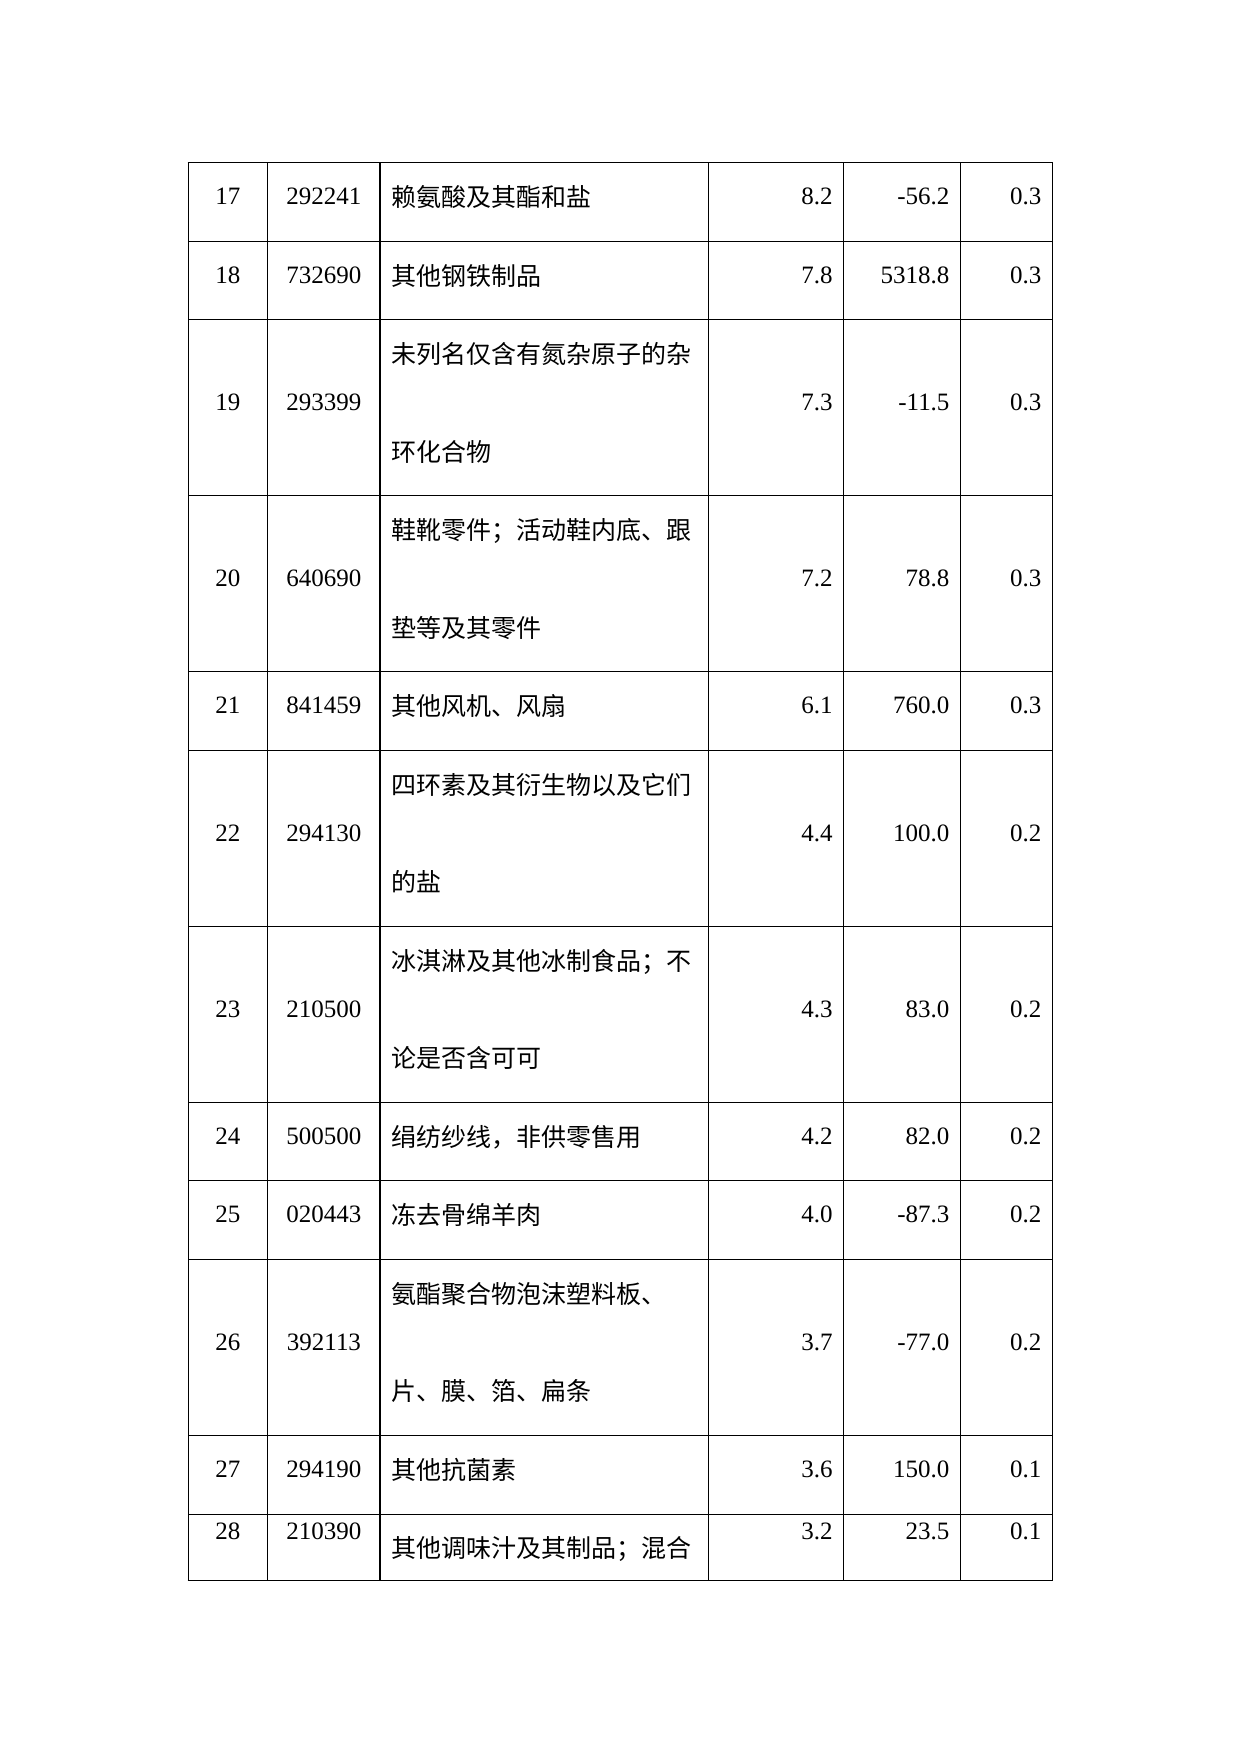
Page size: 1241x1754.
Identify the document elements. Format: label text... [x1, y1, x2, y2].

table_cell -11.5 [844, 320, 960, 495]
table_cell 25 [189, 1181, 267, 1259]
table_cell 其他抗菌素 [381, 1436, 708, 1513]
table_cell 500500 [268, 1103, 379, 1180]
table_cell 0.3 [961, 496, 1052, 671]
table_cell 100.0 [844, 751, 960, 926]
table_cell 83.0 [844, 927, 960, 1102]
table_cell 0.2 [961, 751, 1052, 926]
table_cell 冻去骨绵羊肉 [381, 1181, 708, 1259]
table_cell 293399 [268, 320, 379, 495]
table_cell 4.0 [709, 1181, 843, 1259]
table_cell 0.3 [961, 163, 1052, 241]
table_cell 其他风机、风扇 [381, 672, 708, 750]
table_cell 210390 [268, 1515, 379, 1579]
table_cell 23 [189, 927, 267, 1102]
table_cell 294130 [268, 751, 379, 926]
table_cell 7.3 [709, 320, 843, 495]
table_cell 0.1 [961, 1436, 1052, 1513]
table_cell 27 [189, 1436, 267, 1513]
table_cell 78.8 [844, 496, 960, 671]
table_cell 赖氨酸及其酯和盐 [381, 163, 708, 241]
table_cell 18 [189, 242, 267, 319]
table_cell 5318.8 [844, 242, 960, 319]
table_cell 8.2 [709, 163, 843, 241]
table_cell 3.7 [709, 1260, 843, 1435]
table_cell 17 [189, 163, 267, 241]
table_cell 4.2 [709, 1103, 843, 1180]
table_cell 23.5 [844, 1515, 960, 1579]
table_cell 020443 [268, 1181, 379, 1259]
table_cell 28 [189, 1515, 267, 1579]
table_cell 鞋靴零件；活动鞋内底、跟垫等及其零件 [381, 496, 708, 671]
table_cell 21 [189, 672, 267, 750]
table_cell 732690 [268, 242, 379, 319]
table_cell 其他调味汁及其制品；混合调味品 [381, 1515, 708, 1579]
table_cell 其他钢铁制品 [381, 242, 708, 319]
table_cell 640690 [268, 496, 379, 671]
table_cell 294190 [268, 1436, 379, 1513]
table_cell 6.1 [709, 672, 843, 750]
table_cell 4.4 [709, 751, 843, 926]
table_cell 0.3 [961, 672, 1052, 750]
table_cell 150.0 [844, 1436, 960, 1513]
table_cell 3.6 [709, 1436, 843, 1513]
table_cell 绢纺纱线，非供零售用 [381, 1103, 708, 1180]
table_cell -56.2 [844, 163, 960, 241]
table_cell 7.2 [709, 496, 843, 671]
table_cell 22 [189, 751, 267, 926]
table_cell 0.2 [961, 1103, 1052, 1180]
table_cell 0.3 [961, 242, 1052, 319]
table_cell -77.0 [844, 1260, 960, 1435]
table_cell 0.2 [961, 927, 1052, 1102]
table_cell 19 [189, 320, 267, 495]
table_cell 82.0 [844, 1103, 960, 1180]
table_cell -87.3 [844, 1181, 960, 1259]
table_cell 四环素及其衍生物以及它们的盐 [381, 751, 708, 926]
table_cell 210500 [268, 927, 379, 1102]
table_cell 冰淇淋及其他冰制食品；不论是否含可可 [381, 927, 708, 1102]
table_cell 20 [189, 496, 267, 671]
table_cell 760.0 [844, 672, 960, 750]
table_cell 未列名仅含有氮杂原子的杂环化合物 [381, 320, 708, 495]
table_cell 0.2 [961, 1260, 1052, 1435]
table_cell 4.3 [709, 927, 843, 1102]
table_cell 氨酯聚合物泡沫塑料板、片、膜、箔、扁条 [381, 1260, 708, 1435]
table_cell 26 [189, 1260, 267, 1435]
table_cell 292241 [268, 163, 379, 241]
table_cell 841459 [268, 672, 379, 750]
table_cell 7.8 [709, 242, 843, 319]
table_cell 0.2 [961, 1181, 1052, 1259]
table_cell 0.1 [961, 1515, 1052, 1579]
table_cell 0.3 [961, 320, 1052, 495]
table_cell 24 [189, 1103, 267, 1180]
table_cell 3.2 [709, 1515, 843, 1579]
table_cell 392113 [268, 1260, 379, 1435]
